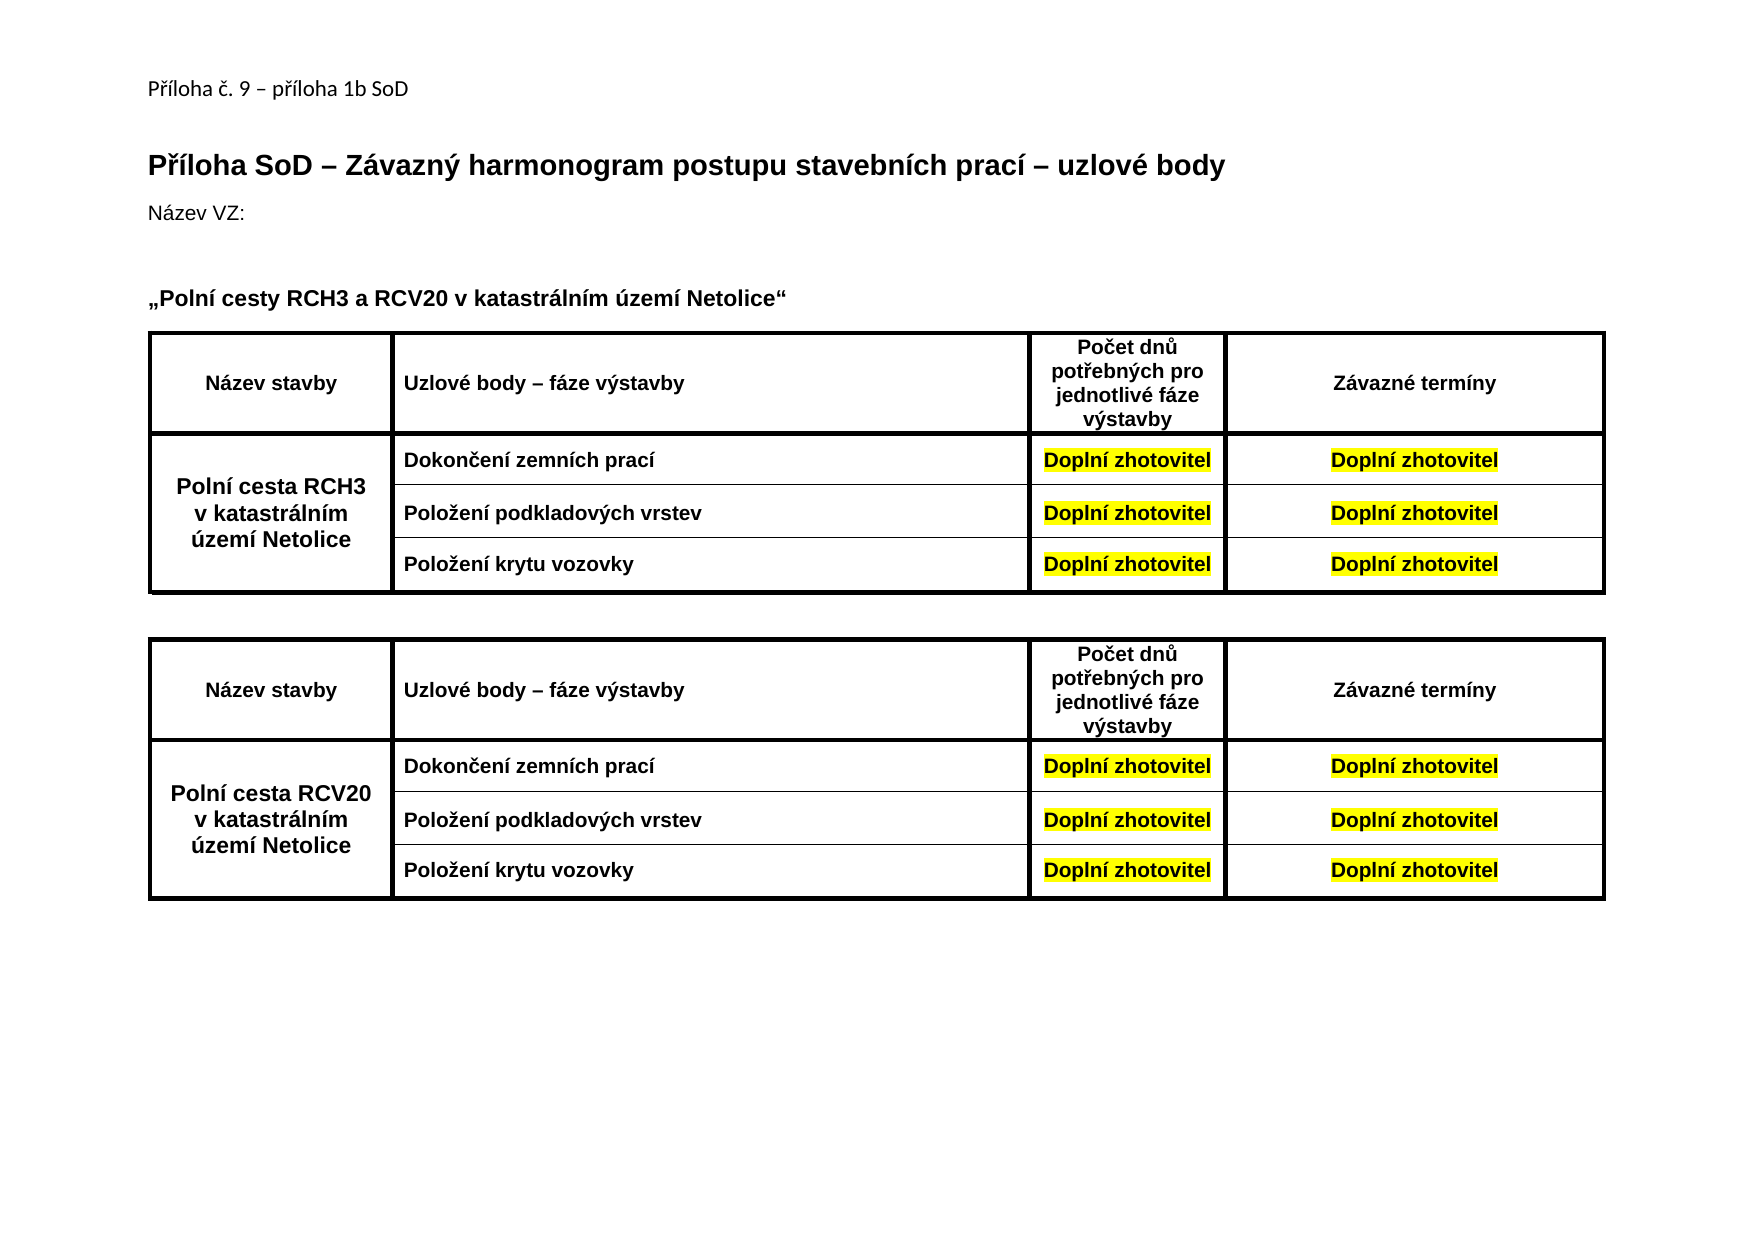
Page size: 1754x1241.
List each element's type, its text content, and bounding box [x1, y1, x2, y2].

table_header Závazné termíny [1228, 335, 1602, 431]
text Název VZ: [148, 200, 1606, 224]
table_cell Položení krytu vozovky [395, 538, 1027, 590]
table_cell Položení krytu vozovky [395, 845, 1027, 896]
table_header Počet dnů potřebných pro jednotlivé fáze výstavby [1032, 335, 1223, 431]
text „Polní cesty RCH3 a RCV20 v katastrálním území Netolice“ [148, 285, 1606, 312]
table_cell Doplní zhotovitel [1032, 436, 1223, 484]
table_cell Položení podkladových vrstev [395, 792, 1027, 843]
table_header Název stavby [152, 642, 390, 737]
table_header Počet dnů potřebných pro jednotlivé fáze výstavby [1032, 642, 1223, 737]
table_cell Polní cesta RCV20 v katastrálním území Netolice [152, 742, 390, 896]
table_cell Doplní zhotovitel [1228, 792, 1602, 843]
table_cell Doplní zhotovitel [1228, 436, 1602, 484]
table_header Název stavby [152, 335, 390, 431]
table_header Uzlové body – fáze výstavby [395, 642, 1027, 737]
table_cell Doplní zhotovitel [1032, 792, 1223, 843]
text Příloha SoD – Závazný harmonogram postupu stavebních prací – uzlové body [148, 148, 1606, 181]
table_header Uzlové body – fáze výstavby [395, 335, 1027, 431]
table_cell Doplní zhotovitel [1228, 538, 1602, 590]
table_header Závazné termíny [1228, 642, 1602, 737]
table_cell Dokončení zemních prací [395, 436, 1027, 484]
table_cell Doplní zhotovitel [1228, 742, 1602, 791]
table_cell Polní cesta RCH3 v katastrálním území Netolice [152, 436, 390, 590]
table_cell Doplní zhotovitel [1032, 845, 1223, 896]
table_cell Doplní zhotovitel [1032, 485, 1223, 537]
table_cell Doplní zhotovitel [1228, 485, 1602, 537]
table_cell Doplní zhotovitel [1228, 845, 1602, 896]
table_cell Dokončení zemních prací [395, 742, 1027, 791]
table_cell Doplní zhotovitel [1032, 742, 1223, 791]
table_cell Položení podkladových vrstev [395, 485, 1027, 537]
table_cell Doplní zhotovitel [1032, 538, 1223, 590]
